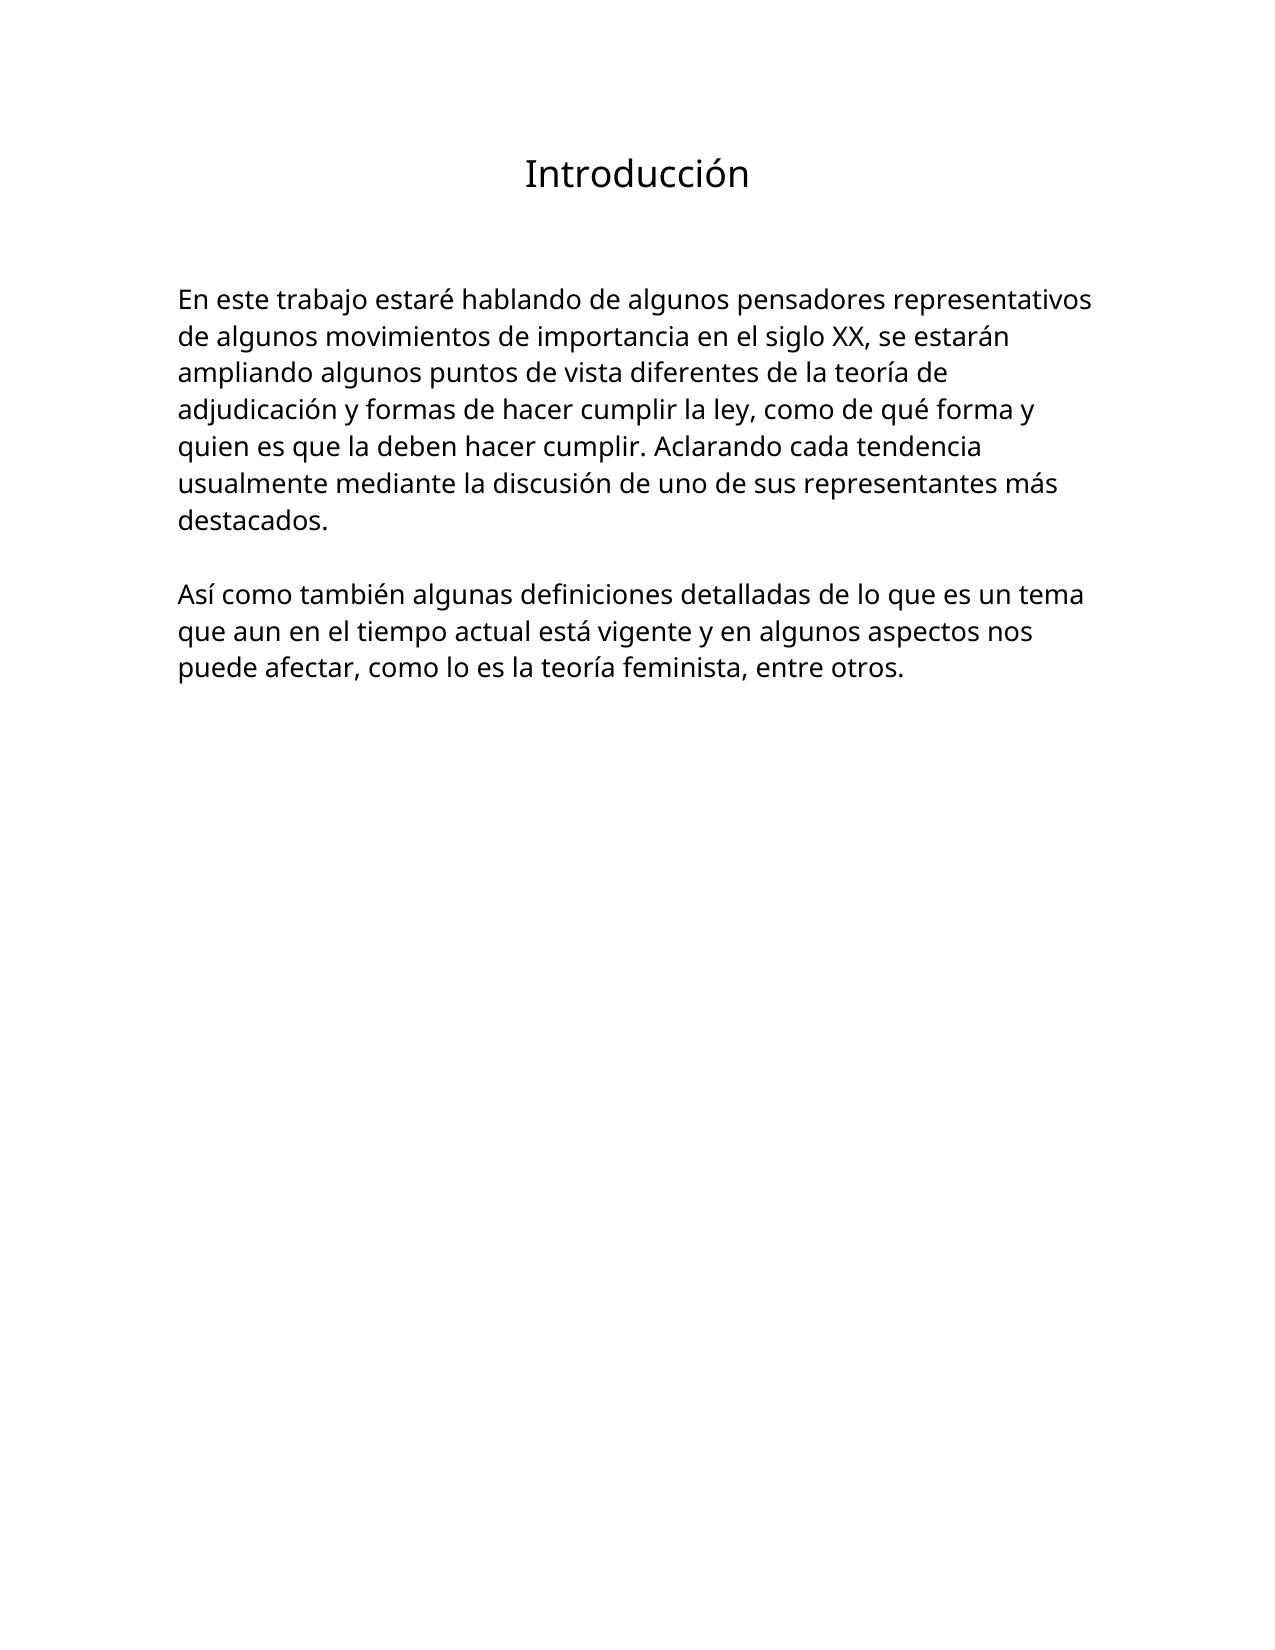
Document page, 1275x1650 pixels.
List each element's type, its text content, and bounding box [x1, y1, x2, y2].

text En este trabajo estaré hablando de algunos pensadores representativos de algunos movimientos de importancia en el siglo XX, se estarán ampliando algunos puntos de vista diferentes de la teoría de adjudicación y formas de hacer cumplir la ley, como de qué forma y quien es que la deben hacer cumplir. Aclarando cada tendencia usualmente mediante la discusión de uno de sus representantes más destacados. [177, 280, 1098, 538]
text Así como también algunas definiciones detalladas de lo que es un tema que aun en el tiempo actual está vigente y en algunos aspectos nos puede afectar, como lo es la teoría feminista, entre otros. [905, 575, 1098, 686]
text Introducción [177, 148, 1098, 199]
